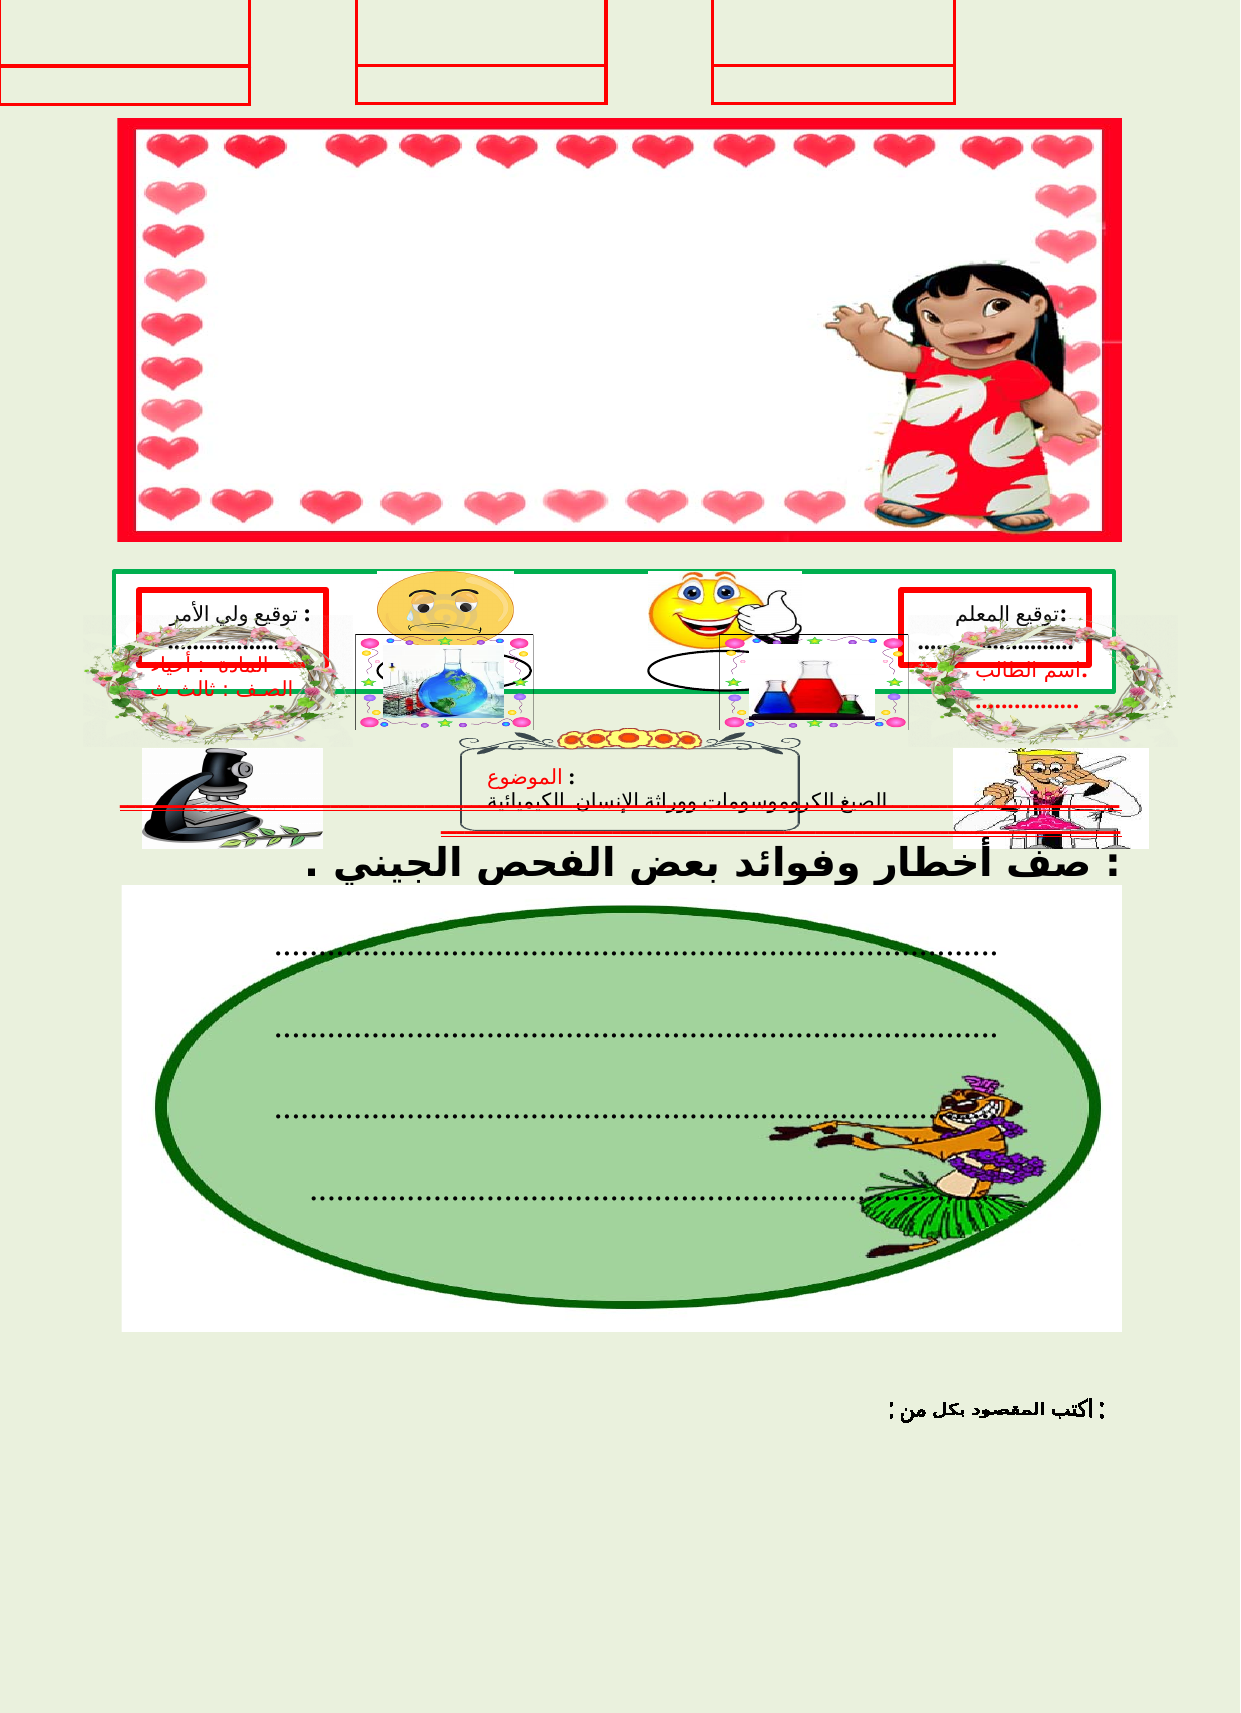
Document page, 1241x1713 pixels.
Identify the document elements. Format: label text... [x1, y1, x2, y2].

text ـــــــــــــــــــــــــــــــــــــــــــــــــــــــــــــــــــــــــــــــــــــــــــــــــــــــــــــــــــــــــــــــــــــــــــــــــــــــــــــــــــــــــــــــــــــــــــــــــــــــــــــــــــــــ [118, 787, 1122, 839]
text : صف أخطار وفوائد بعض الفحص الجيني . [118, 839, 1122, 886]
picture [83, 615, 353, 747]
picture [908, 615, 1178, 747]
picture [383, 645, 504, 718]
picture [121, 885, 1122, 1332]
picture [142, 748, 323, 787]
picture [749, 644, 875, 720]
picture [117, 118, 1122, 542]
picture [953, 748, 1149, 849]
